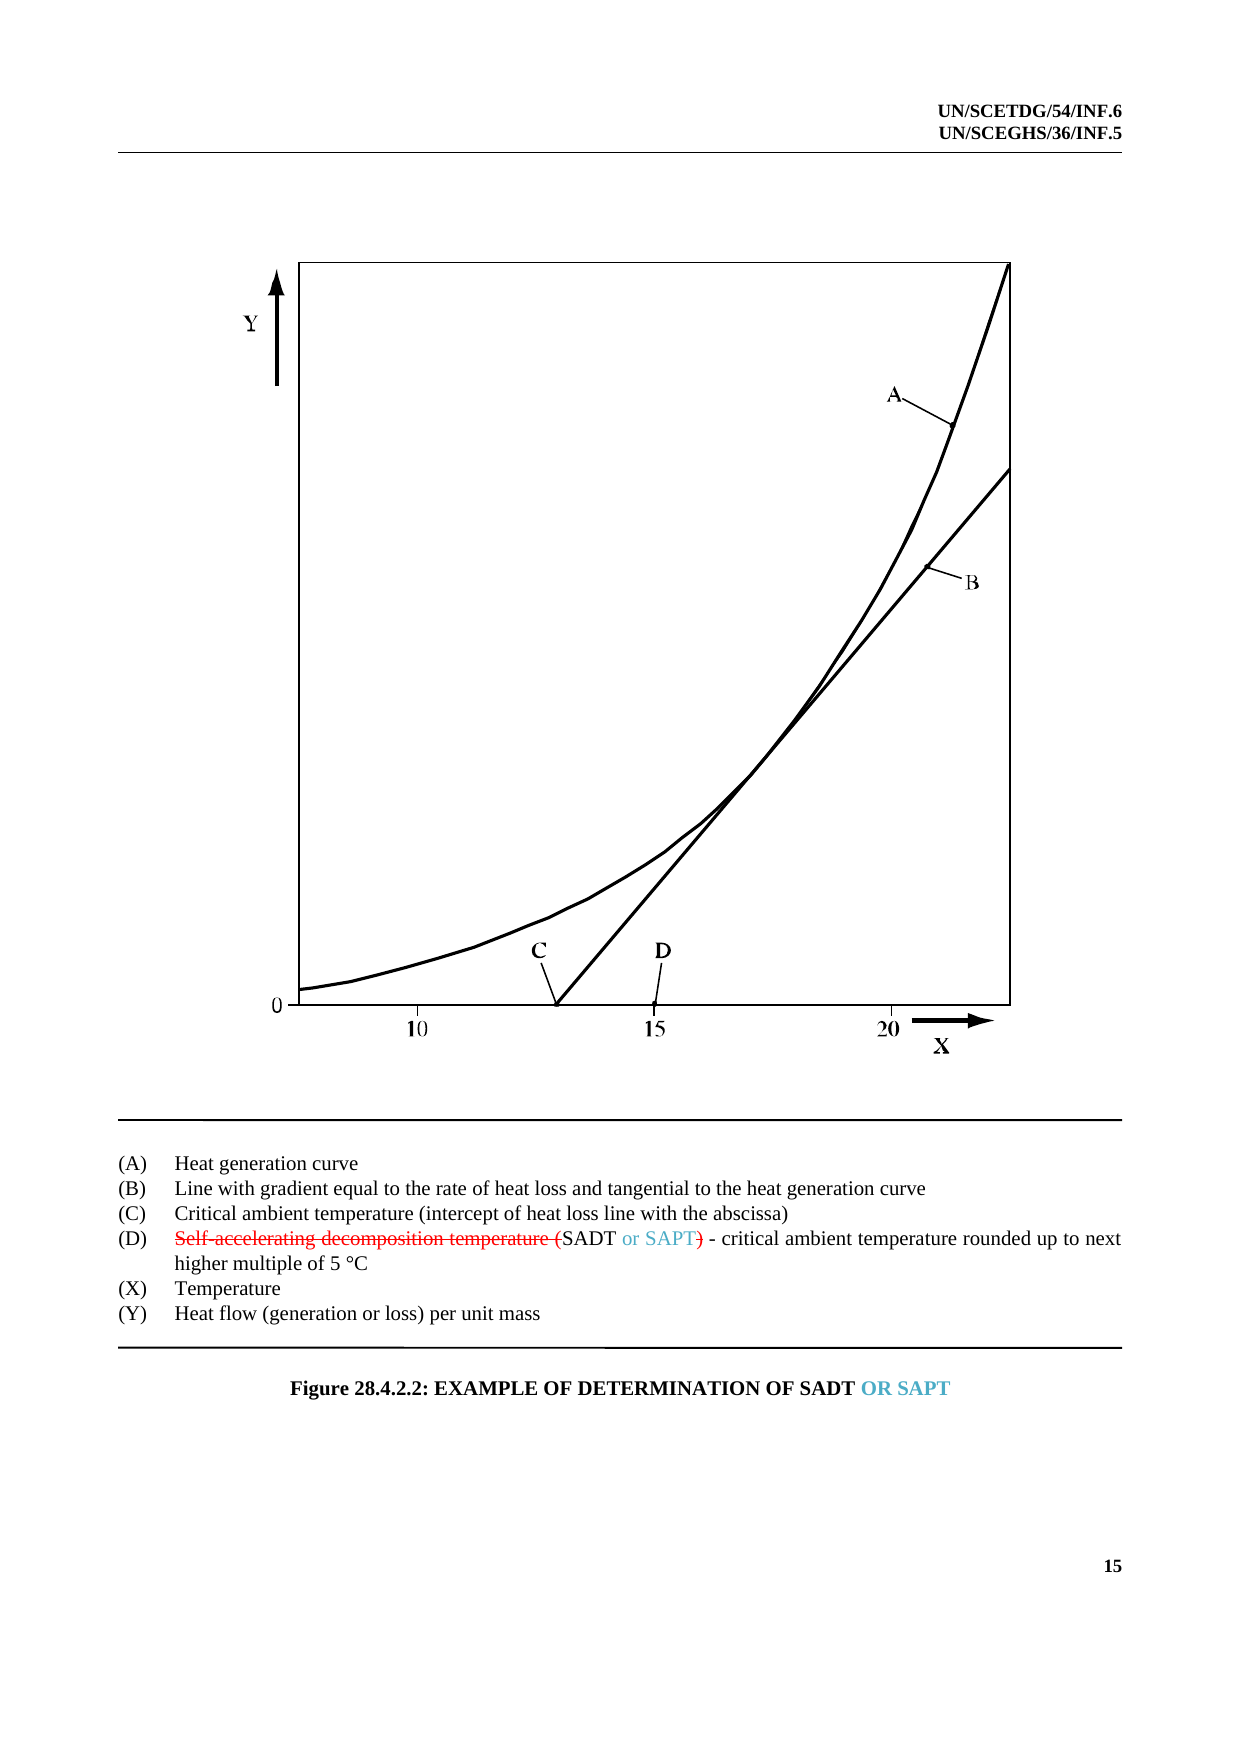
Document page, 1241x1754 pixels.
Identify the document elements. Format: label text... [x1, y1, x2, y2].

list (A) Heat generation curve [118, 1150, 1122, 1175]
list Figure 28.4.2.2: EXAMPLE OF DETERMINATION OF SADT OR SAPT [118, 1375, 1122, 1400]
list (D) Self-accelerating decomposition temperature (SADT or SAPT) - critical ambient temperature rounded up to next higher multiple of 5 °C [118, 1225, 1122, 1275]
list (C) Critical ambient temperature (intercept of heat loss line with the abscissa) [118, 1200, 1122, 1225]
list (X) Temperature [118, 1275, 1122, 1300]
list (Y) Heat flow (generation or loss) per unit mass [118, 1300, 1122, 1325]
list (B) Line with gradient equal to the rate of heat loss and tangential to the heat generation curve [118, 1175, 1122, 1200]
